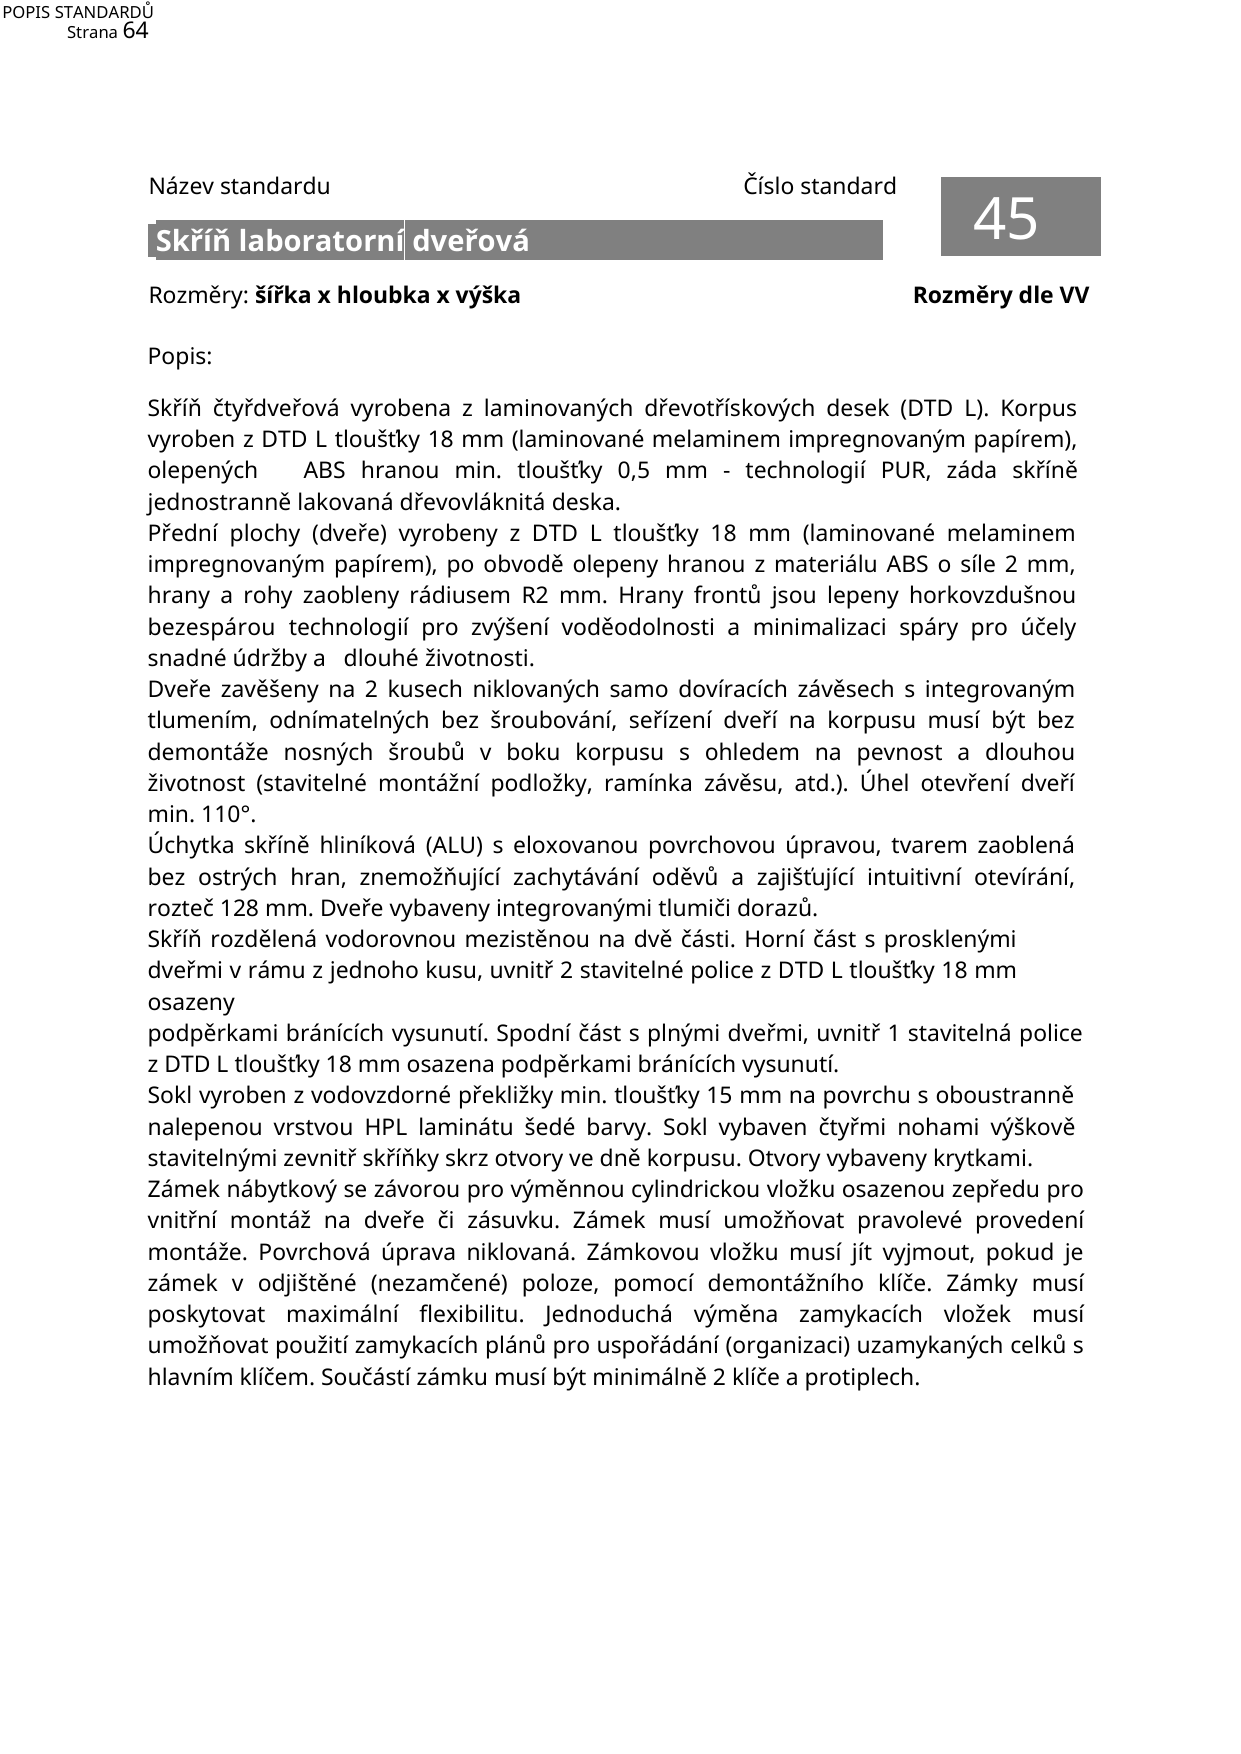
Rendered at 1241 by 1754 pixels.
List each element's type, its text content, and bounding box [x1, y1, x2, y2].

subtitle Zámek nábytkový se závorou pro výměnnou cylindrickou vložku osazenou zepředu pro vnitřní montáž na dveře či zásuvku. Zámek musí umožňovat pravolevé provedení montáže. Povrchová úprava niklovaná. Zámkovou vložku musí jít vyjmout, pokud je zámek v odjištěné (nezamčené) poloze, pomocí demontážního klíče. Zámky musí poskytovat maximální flexibilitu. Jednoduchá výměna zamykacích vložek musí umožňovat použití zamykacích plánů pro uspořádání (organizaci) uzamykaných celků s hlavním klíčem. Součástí zámku musí být minimálně 2 klíče a protiplech. [147, 1173, 1085, 1392]
table_header Název standardu Číslo standard [128, 170, 899, 209]
text Dveře zavěšeny na 2 kusech niklovaných samo dovíracích závěsech s integrovaným tlumením, odnímatelných bez šroubování, seřízení dveří na korpusu musí být bez demontáže nosných šroubů v boku korpusu s ohledem na pevnost a dlouhou životnost (stavitelné montážní podložky, ramínka závěsu, atd.). Úhel otevření dveří min. 110°. [147, 673, 1076, 829]
table_cell Skříň laboratorní dveřová [128, 209, 899, 271]
table_header 45 [899, 170, 1115, 271]
text podpěrkami bránících vysunutí. Spodní část s plnými dveřmi, uvnitř 1 stavitelná police z DTD L tloušťky 18 mm osazena podpěrkami bránících vysunutí. [147, 1017, 1084, 1079]
table_cell Rozměry: šířka x hloubka x výška [128, 271, 899, 311]
text Popis: [147, 340, 1134, 372]
text Skříň rozdělená vodorovnou mezistěnou na dvě části. Horní část s prosklenými dveřmi v rámu z jednoho kusu, uvnitř 2 stavitelné police z DTD L tloušťky 18 mm osazeny [147, 923, 1018, 1017]
text Skříň čtyřdveřová vyrobena z laminovaných dřevotřískových desek (DTD L). Korpus vyroben z DTD L tloušťky 18 mm (laminované melaminem impregnovaným papírem), olepených ABS hranou min. tloušťky 0,5 mm - technologií PUR, záda skříně jednostranně lakovaná dřevovláknitá deska. [147, 392, 1079, 517]
table_cell Rozměry dle VV [899, 271, 1115, 311]
text Úchytka skříně hliníková (ALU) s eloxovanou povrchovou úpravou, tvarem zaoblená bez ostrých hran, znemožňující zachytávání oděvů a zajišťující intuitivní otevírání, rozteč 128 mm. Dveře vybaveny integrovanými tlumiči dorazů. [147, 829, 1076, 923]
text Sokl vyroben z vodovzdorné překližky min. tloušťky 15 mm na povrchu s oboustranně nalepenou vrstvou HPL laminátu šedé barvy. Sokl vybaven čtyřmi nohami výškově stavitelnými zevnitř skříňky skrz otvory ve dně korpusu. Otvory vybaveny krytkami. [147, 1079, 1076, 1173]
text Přední plochy (dveře) vyrobeny z DTD L tloušťky 18 mm (laminované melaminem impregnovaným papírem), po obvodě olepeny hranou z materiálu ABS o síle 2 mm, hrany a rohy zaobleny rádiusem R2 mm. Hrany frontů jsou lepeny horkovzdušnou bezespárou technologií pro zvýšení voděodolnosti a minimalizaci spáry pro účely snadné údržby a dlouhé životnosti. [147, 517, 1077, 673]
